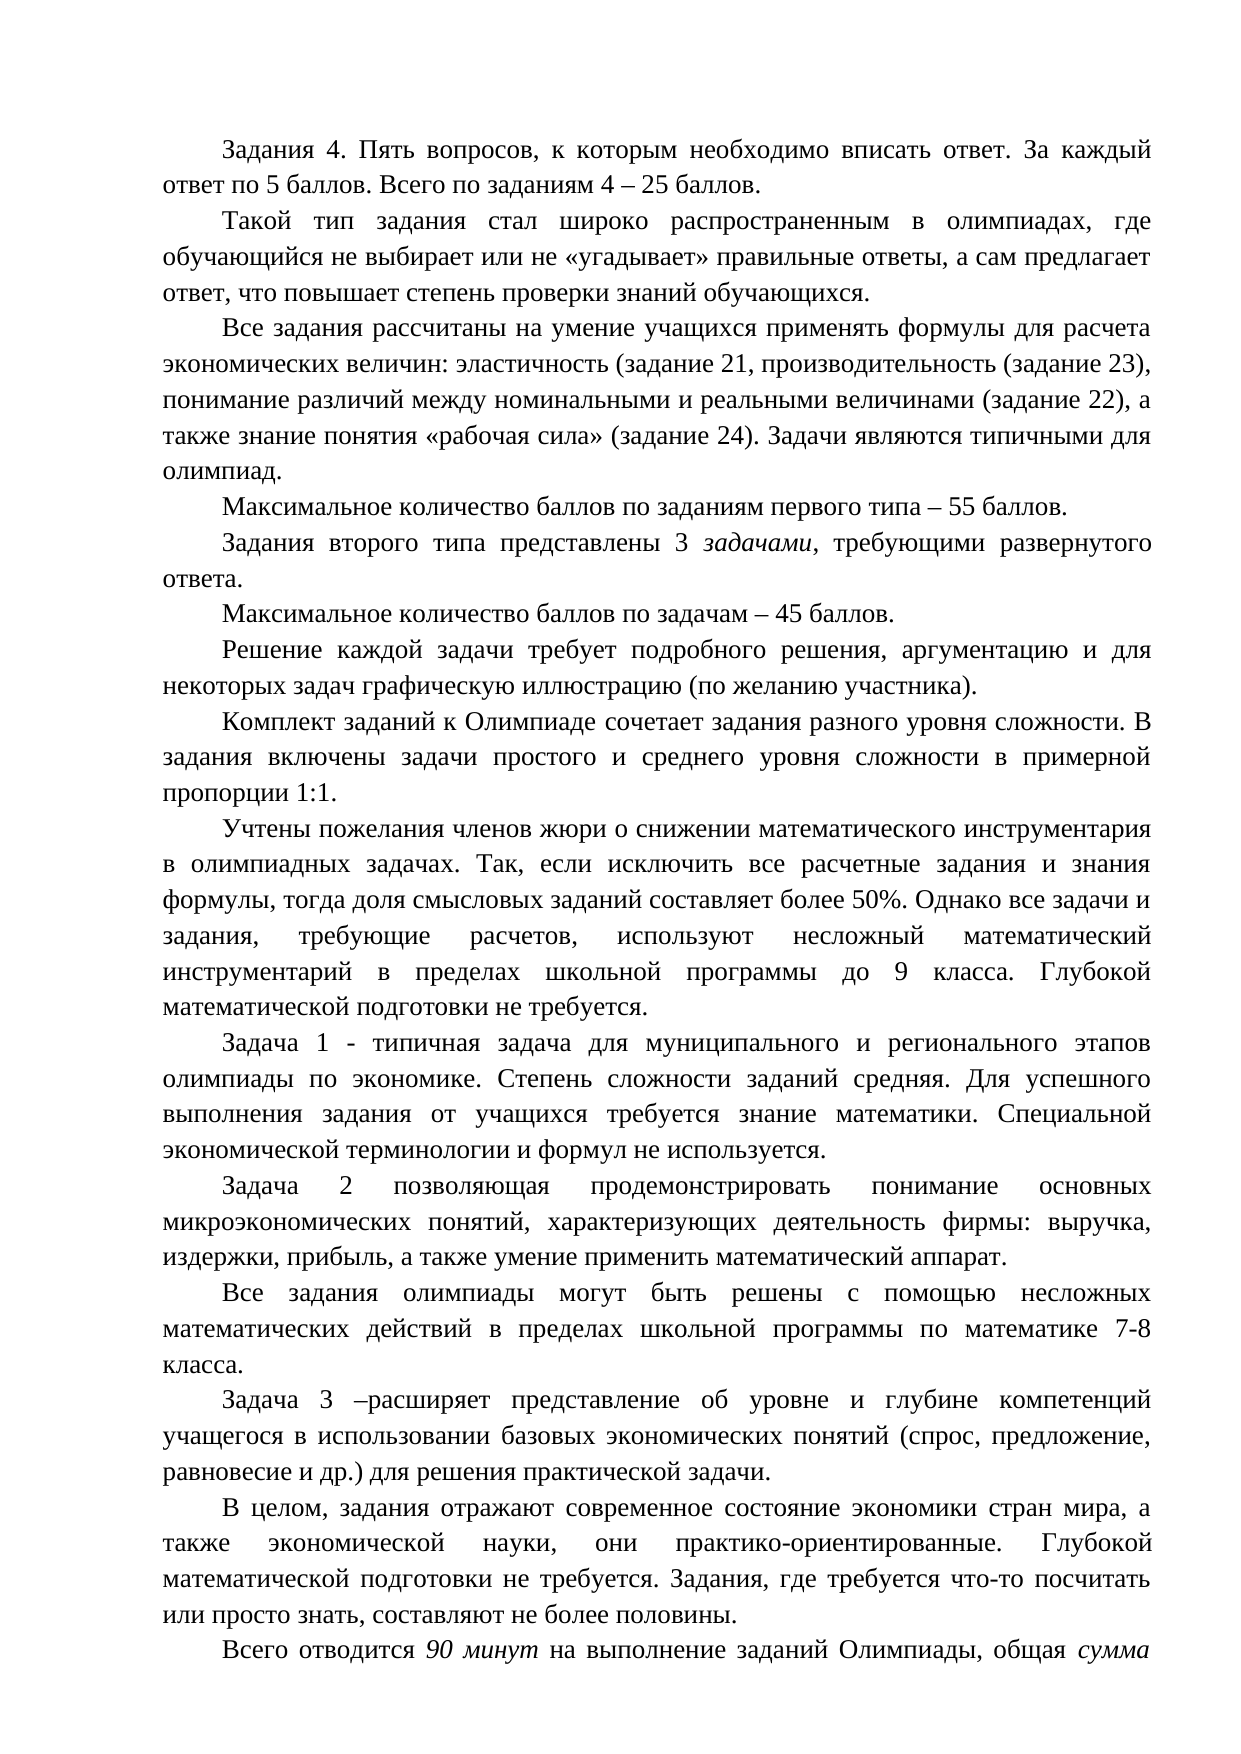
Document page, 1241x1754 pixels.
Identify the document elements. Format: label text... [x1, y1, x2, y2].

text Все задания олимпиады могут быть решены с помощью несложных математических действий в пределах школьной программы по математике 7-8 класса. [162, 1276, 1152, 1379]
text Учтены пожелания членов жюри о снижении математического инструментария в олимпиадных задачах. Так, если исключить все расчетные задания и знания формулы, тогда доля смысловых заданий составляет более 50%. Однако все задачи и задания, требующие расчетов, используют несложный математический инструментарий в пределах школьной программы до 9 класса. Глубокой математической подготовки не требуется. [162, 812, 1152, 1022]
text Задача 2 позволяющая продемонстрировать понимание основных микроэкономических понятий, характеризующих деятельность фирмы: выручка, издержки, прибыль, а также умение применить математический аппарат. [162, 1169, 1152, 1272]
text Задача 3 –расширяет представление об уровне и глубине компетенций учащегося в использовании базовых экономических понятий (спрос, предложение, равновесие и др.) для решения практической задачи. [162, 1383, 1152, 1486]
text Комплект заданий к Олимпиаде сочетает задания разного уровня сложности. В задания включены задачи простого и среднего уровня сложности в примерной пропорции 1:1. [162, 704, 1152, 807]
text Задания второго типа представлены 3 задачами, требующими развернутого ответа. [162, 526, 1152, 593]
text Максимальное количество баллов по задачам – 45 баллов. [162, 597, 1152, 628]
text Задания 4. Пять вопросов, к которым необходимо вписать ответ. За каждый ответ по 5 баллов. Всего по заданиям 4 – 25 баллов. [162, 133, 1152, 200]
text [162, 1633, 1152, 1665]
text Такой тип задания стал широко распространенным в олимпиадах, где обучающийся не выбирает или не «угадывает» правильные ответы, а сам предлагает ответ, что повышает степень проверки знаний обучающихся. [162, 204, 1152, 307]
text Максимальное количество баллов по заданиям первого типа – 55 баллов. [162, 490, 1152, 521]
text В целом, задания отражают современное состояние экономики стран мира, а также экономической науки, они практико-ориентированные. Глубокой математической подготовки не требуется. Задания, где требуется что-то посчитать или просто знать, составляют не более половины. [162, 1491, 1152, 1629]
text Решение каждой задачи требует подробного решения, аргументацию и для некоторых задач графическую иллюстрацию (по желанию участника). [162, 633, 1152, 700]
text Все задания рассчитаны на умение учащихся применять формулы для расчета экономических величин: эластичность (задание 21, производительность (задание 23), понимание различий между номинальными и реальными величинами (задание 22), а также знание понятия «рабочая сила» (задание 24). Задачи являются типичными для олимпиад. [162, 312, 1152, 486]
text Задача 1 - типичная задача для муниципального и регионального этапов олимпиады по экономике. Степень сложности заданий средняя. Для успешного выполнения задания от учащихся требуется знание математики. Специальной экономической терминологии и формул не используется. [162, 1026, 1152, 1164]
